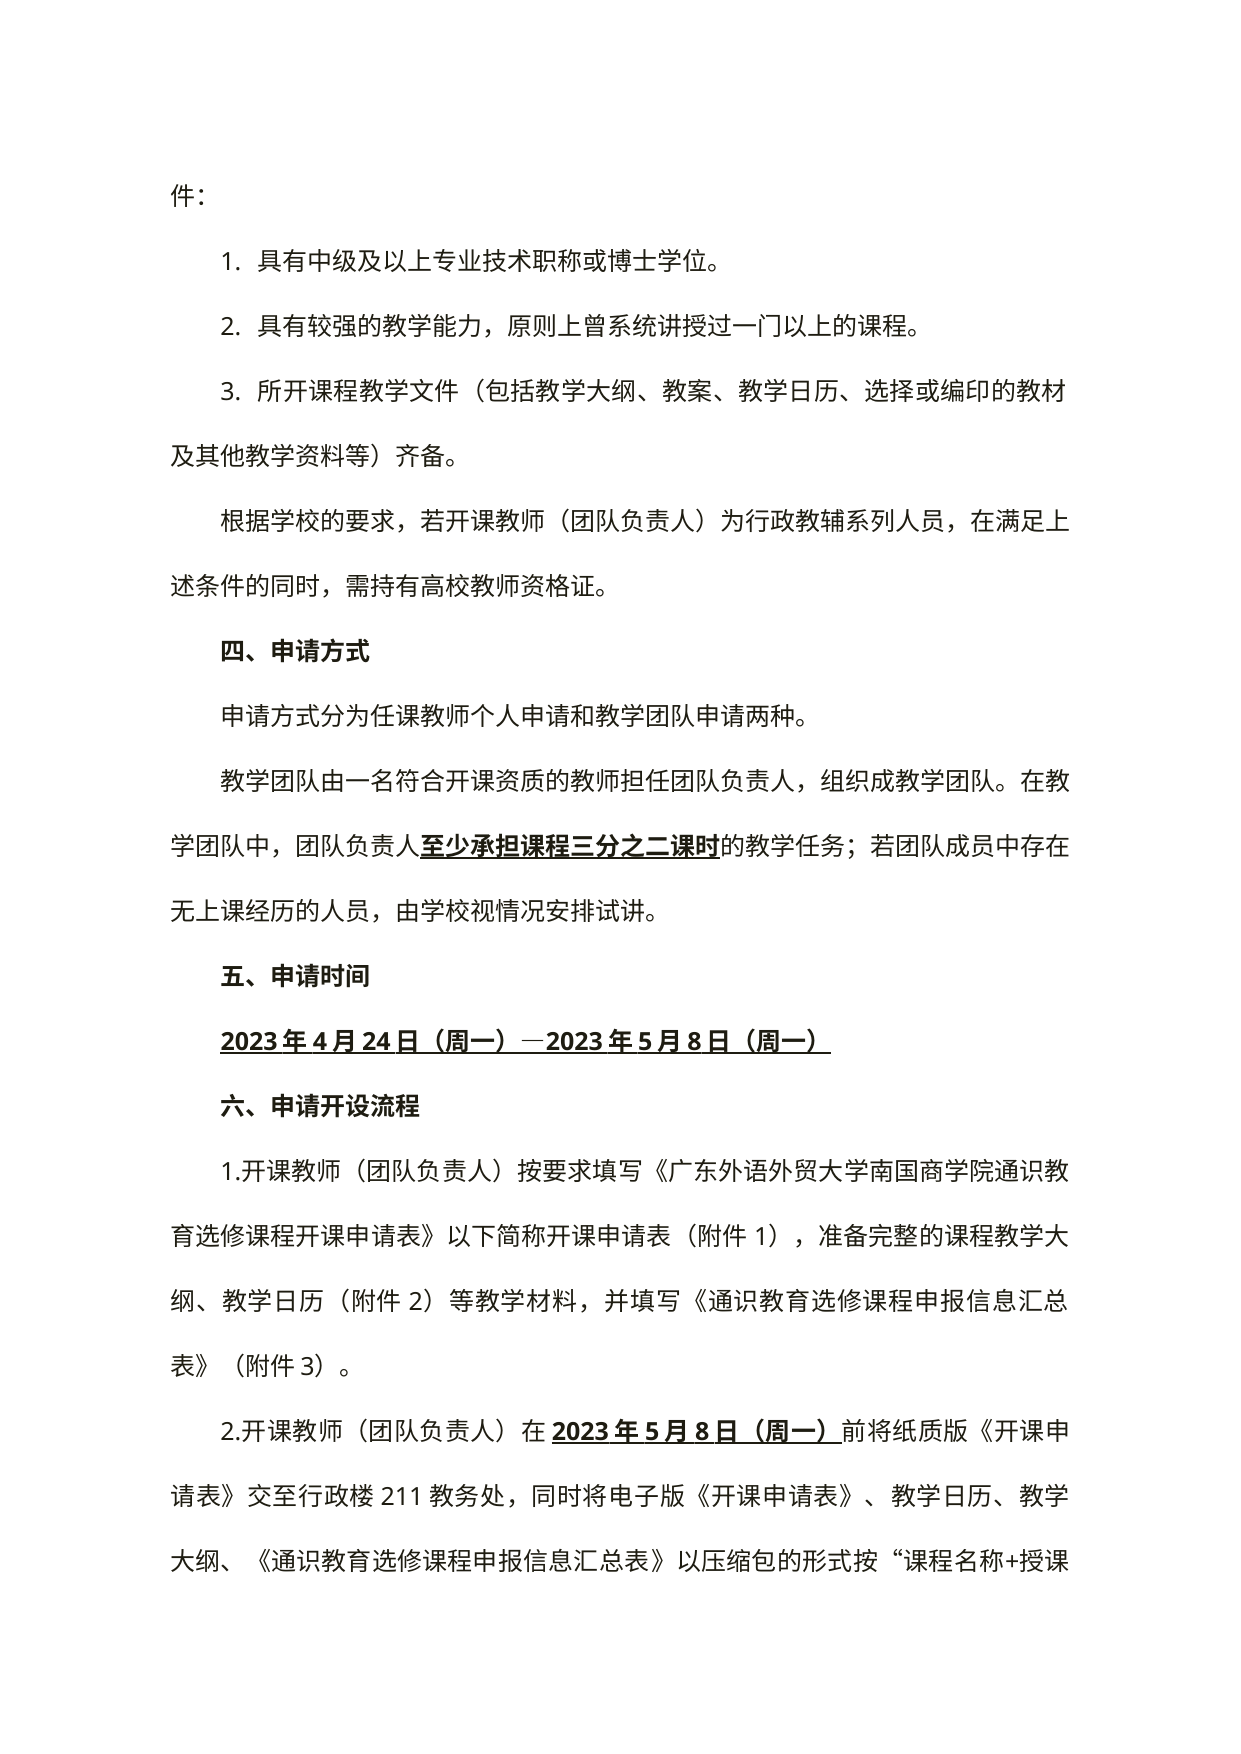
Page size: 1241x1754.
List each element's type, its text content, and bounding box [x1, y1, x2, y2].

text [170, 162, 1070, 227]
text 五、申请时间 [170, 942, 1070, 1007]
text 1.开课教师（团队负责人）按要求填写《广东外语外贸大学南国商学院通识教育选修课程开课申请表》以下简称开课申请表（附件1），准备完整的课程教学大纲、教学日历（附件2）等教学材料，并填写《通识教育选修课程申报信息汇总表》（附件3）。 [170, 1137, 1070, 1397]
list 根据学校的要求，若开课教师（团队负责人）为行政教辅系列人员，在满足上述条件的同时，需持有高校教师资格证。 [170, 487, 1070, 617]
text 教学团队由一名符合开课资质的教师担任团队负责人，组织成教学团队。在教学团队中，团队负责人至少承担课程三分之二课时的教学任务；若团队成员中存在无上课经历的人员，由学校视情况安排试讲。 [170, 747, 1070, 942]
text 四、申请方式 [170, 617, 1070, 682]
list 所开课程教学文件（包括教学大纲、教案、教学日历、选择或编印的教材及其他教学资料等）齐备。 [170, 357, 1070, 487]
list 具有中级及以上专业技术职称或博士学位。 [170, 227, 1070, 292]
text 2023年4月24日（周一）—2023年5月8日（周一） [170, 1007, 1070, 1072]
text 申请方式分为任课教师个人申请和教学团队申请两种。 [170, 682, 1070, 747]
list 具有较强的教学能力，原则上曾系统讲授过一门以上的课程。 [170, 292, 1070, 357]
text 六、申请开设流程 [170, 1072, 1070, 1137]
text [170, 1397, 1070, 1592]
